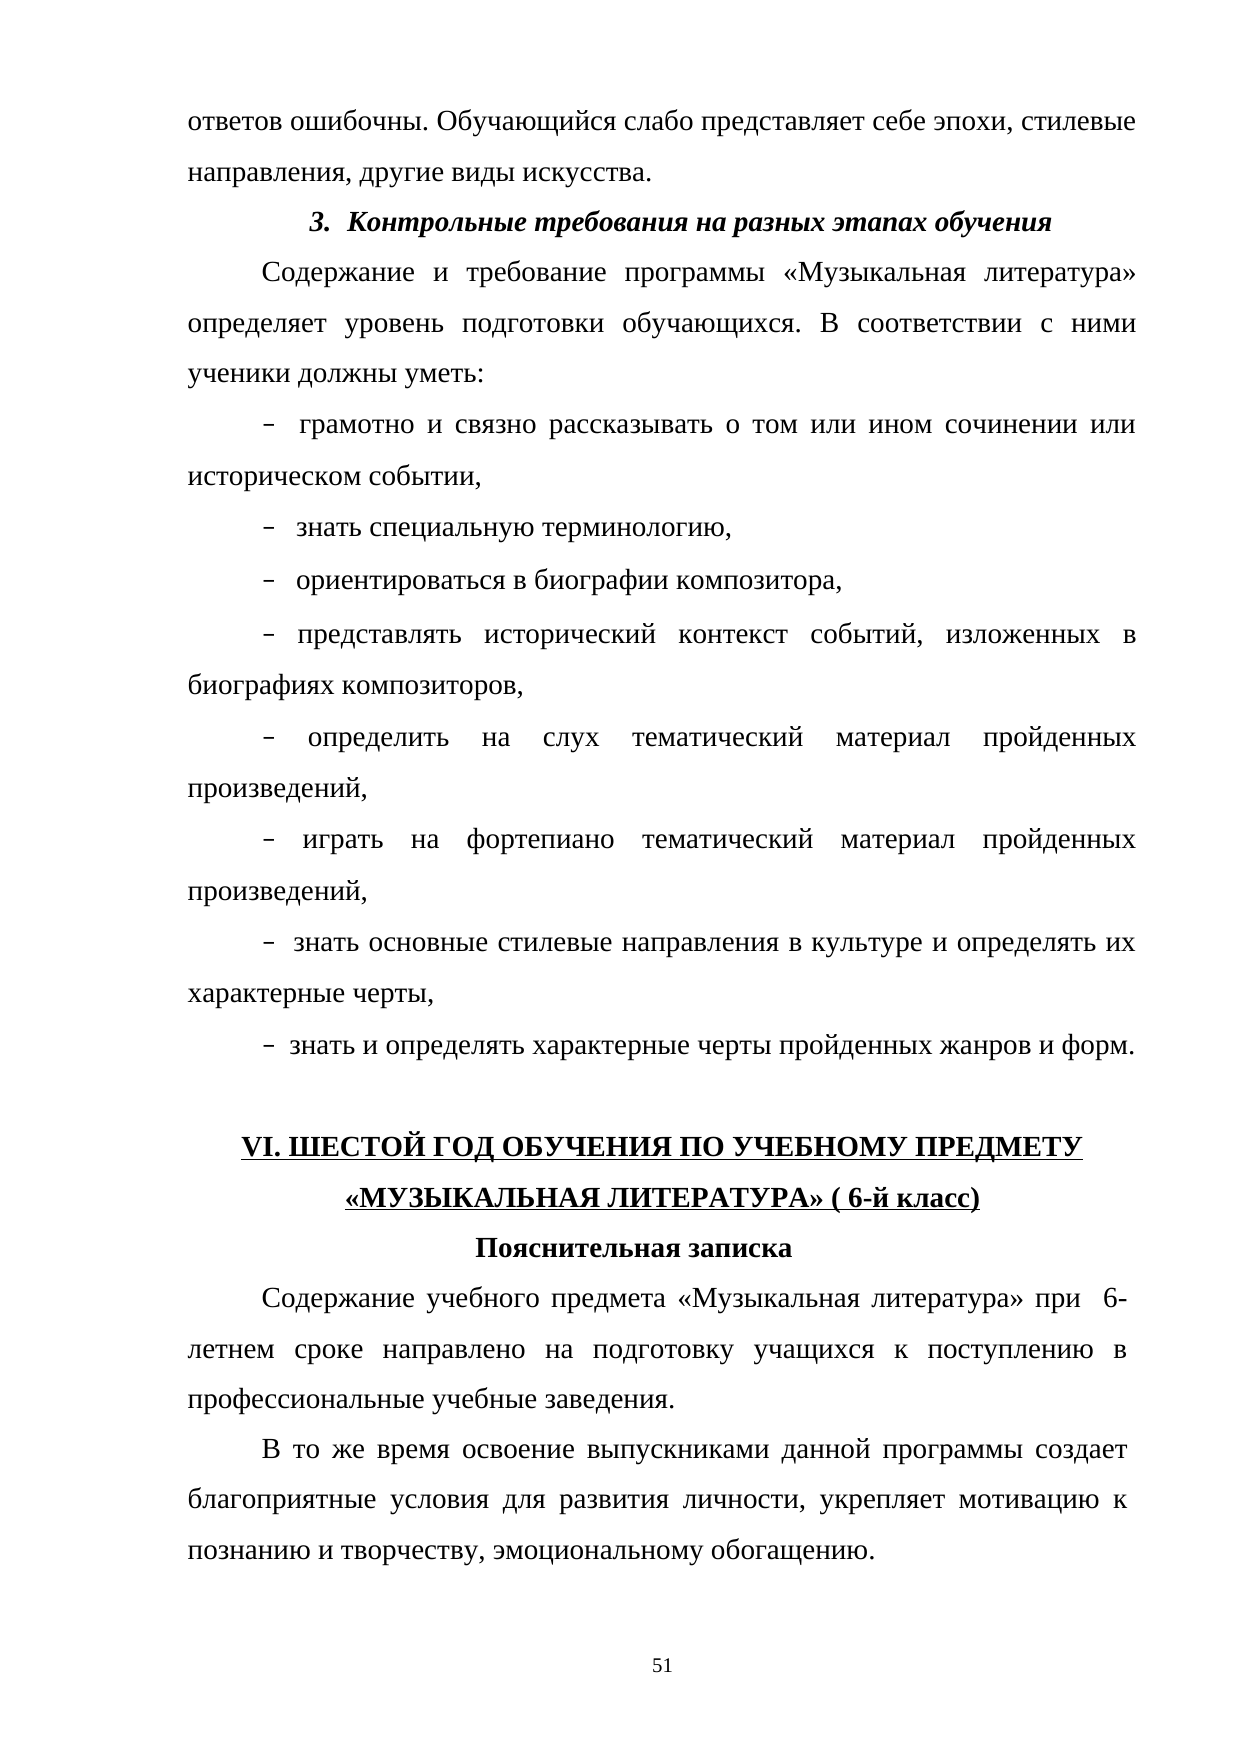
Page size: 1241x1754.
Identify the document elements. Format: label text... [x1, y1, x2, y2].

text – грамотно и связно рассказывать о том или ином сочинении или историческом событии, [187, 405, 1137, 491]
text Содержание учебного предмета «Музыкальная литература» при 6-летнем сроке направлено на подготовку учащихся к поступлению в профессиональные учебные заведения. [187, 1280, 1128, 1414]
text – знать и определять характерные черты пройденных жанров и форм. [187, 1026, 1137, 1061]
list Контрольные требования на разных этапах обучения [225, 204, 1137, 238]
text – играть на фортепиано тематический материал пройденных произведений, [187, 820, 1137, 906]
text Пояснительная записка [187, 1230, 1080, 1264]
text Содержание и требование программы «Музыкальная литература» определяет уровень подготовки обучающихся. В соответствии с ними ученики должны уметь: [187, 254, 1137, 388]
text – знать основные стилевые направления в культуре и определять их характерные черты, [187, 923, 1137, 1009]
text – ориентироваться в биографии композитора, [187, 561, 1137, 597]
text – определить на слух тематический материал пройденных произведений, [187, 718, 1137, 803]
text – представлять исторический контекст событий, изложенных в биографиях композиторов, [187, 615, 1137, 701]
text – знать специальную терминологию, [187, 508, 1137, 544]
text В то же время освоение выпускниками данной программы создает благоприятные условия для развития личности, укрепляет мотивацию к познанию и творчеству, эмоциональному обогащению. [187, 1431, 1128, 1566]
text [187, 103, 1137, 187]
text VI. ШЕСТОЙ ГОД ОБУЧЕНИЯ ПО УЧЕБНОМУ ПРЕДМЕТУ «МУЗЫКАЛЬНАЯ ЛИТЕРАТУРА» ( 6-й класс) [187, 1129, 1137, 1213]
